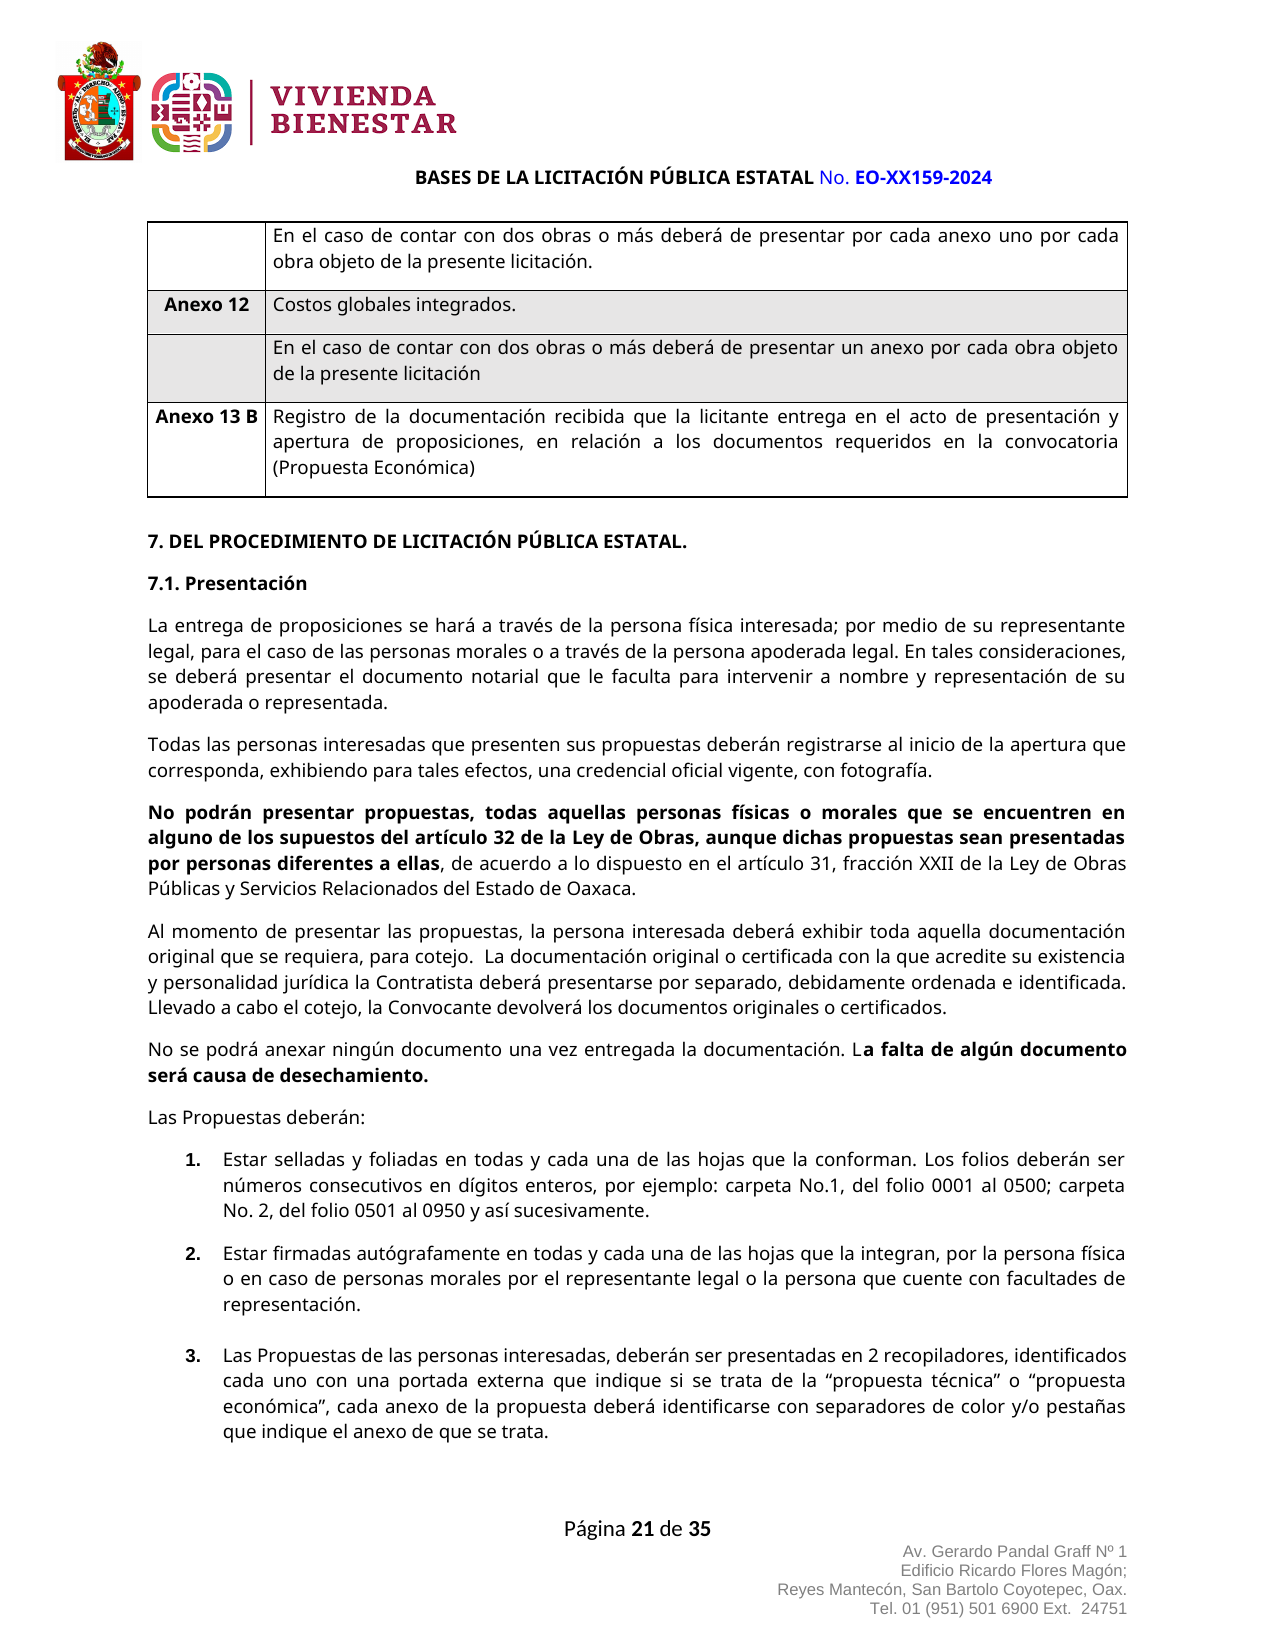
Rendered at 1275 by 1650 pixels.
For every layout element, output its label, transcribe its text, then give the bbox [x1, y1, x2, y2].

text No se podrá anexar ningún documento una vez entregada la documentación. La falta de algún documento será causa de desechamiento. [148, 1037, 1127, 1088]
picture [55, 41, 143, 163]
table_cell Registro de la documentación recibida que la licitante entrega en el acto de presentación y apertura de proposiciones, en relación a los documentos requeridos en la convocatoria (Propuesta Económica) [266, 403, 1127, 496]
picture [147, 64, 473, 161]
list Estar selladas y foliadas en todas y cada una de las hojas que la conforman. Los folios deberán ser números consecutivos en dígitos enteros, por ejemplo: carpeta No.1, del folio 0001 al 0500; carpeta No. 2, del folio 0501 al 0950 y así sucesivamente. [185, 1147, 1127, 1223]
text Todas las personas interesadas que presenten sus propuestas deberán registrarse al inicio de la apertura que corresponda, exhibiendo para tales efectos, una credencial oficial vigente, con fotografía. [148, 731, 1127, 782]
table_cell Anexo 12 [148, 291, 265, 333]
list Las Propuestas de las personas interesadas, deberán ser presentadas en 2 recopiladores, identificados cada uno con una portada externa que indique si se trata de la “propuesta técnica” o “propuesta económica”, cada anexo de la propuesta deberá identificarse con separadores de color y/o pestañas que indique el anexo de que se trata. [185, 1342, 1127, 1444]
list Estar firmadas autógrafamente en todas y cada una de las hojas que la integran, por la persona física o en caso de personas morales por el representante legal o la persona que cuente con facultades de representación. [185, 1240, 1127, 1316]
table_cell En el caso de contar con dos obras o más deberá de presentar por cada anexo uno por cada obra objeto de la presente licitación. [266, 223, 1127, 290]
text Al momento de presentar las propuestas, la persona interesada deberá exhibir toda aquella documentación original que se requiera, para cotejo. La documentación original o certificada con la que acredite su existencia y personalidad jurídica la Contratista deberá presentarse por separado, debidamente ordenada e identificada. Llevado a cabo el cotejo, la Convocante devolverá los documentos originales o certificados. [148, 918, 1127, 1020]
text Las Propuestas deberán: [148, 1104, 1127, 1130]
text La entrega de proposiciones se hará a través de la persona física interesada; por medio de su representante legal, para el caso de las personas morales o a través de la persona apoderada legal. En tales consideraciones, se deberá presentar el documento notarial que le faculta para intervenir a nombre y representación de su apoderada o representada. [148, 613, 1127, 715]
table_cell Anexo 13 B [148, 403, 265, 496]
text No podrán presentar propuestas, todas aquellas personas físicas o morales que se encuentren en alguno de los supuestos del artículo 32 de la Ley de Obras, aunque dichas propuestas sean presentadas por personas diferentes a ellas, de acuerdo a lo dispuesto en el artículo 31, fracción XXII de la Ley de Obras Públicas y Servicios Relacionados del Estado de Oaxaca. [148, 799, 1127, 901]
table_cell Costos globales integrados. [266, 291, 1127, 333]
table_cell [148, 335, 265, 402]
table_cell En el caso de contar con dos obras o más deberá de presentar un anexo por cada obra objeto de la presente licitación [266, 335, 1127, 402]
text 7.1. Presentación [148, 571, 1127, 596]
text 7. DEL PROCEDIMIENTO DE LICITACIÓN PÚBLICA ESTATAL. [148, 528, 1127, 554]
